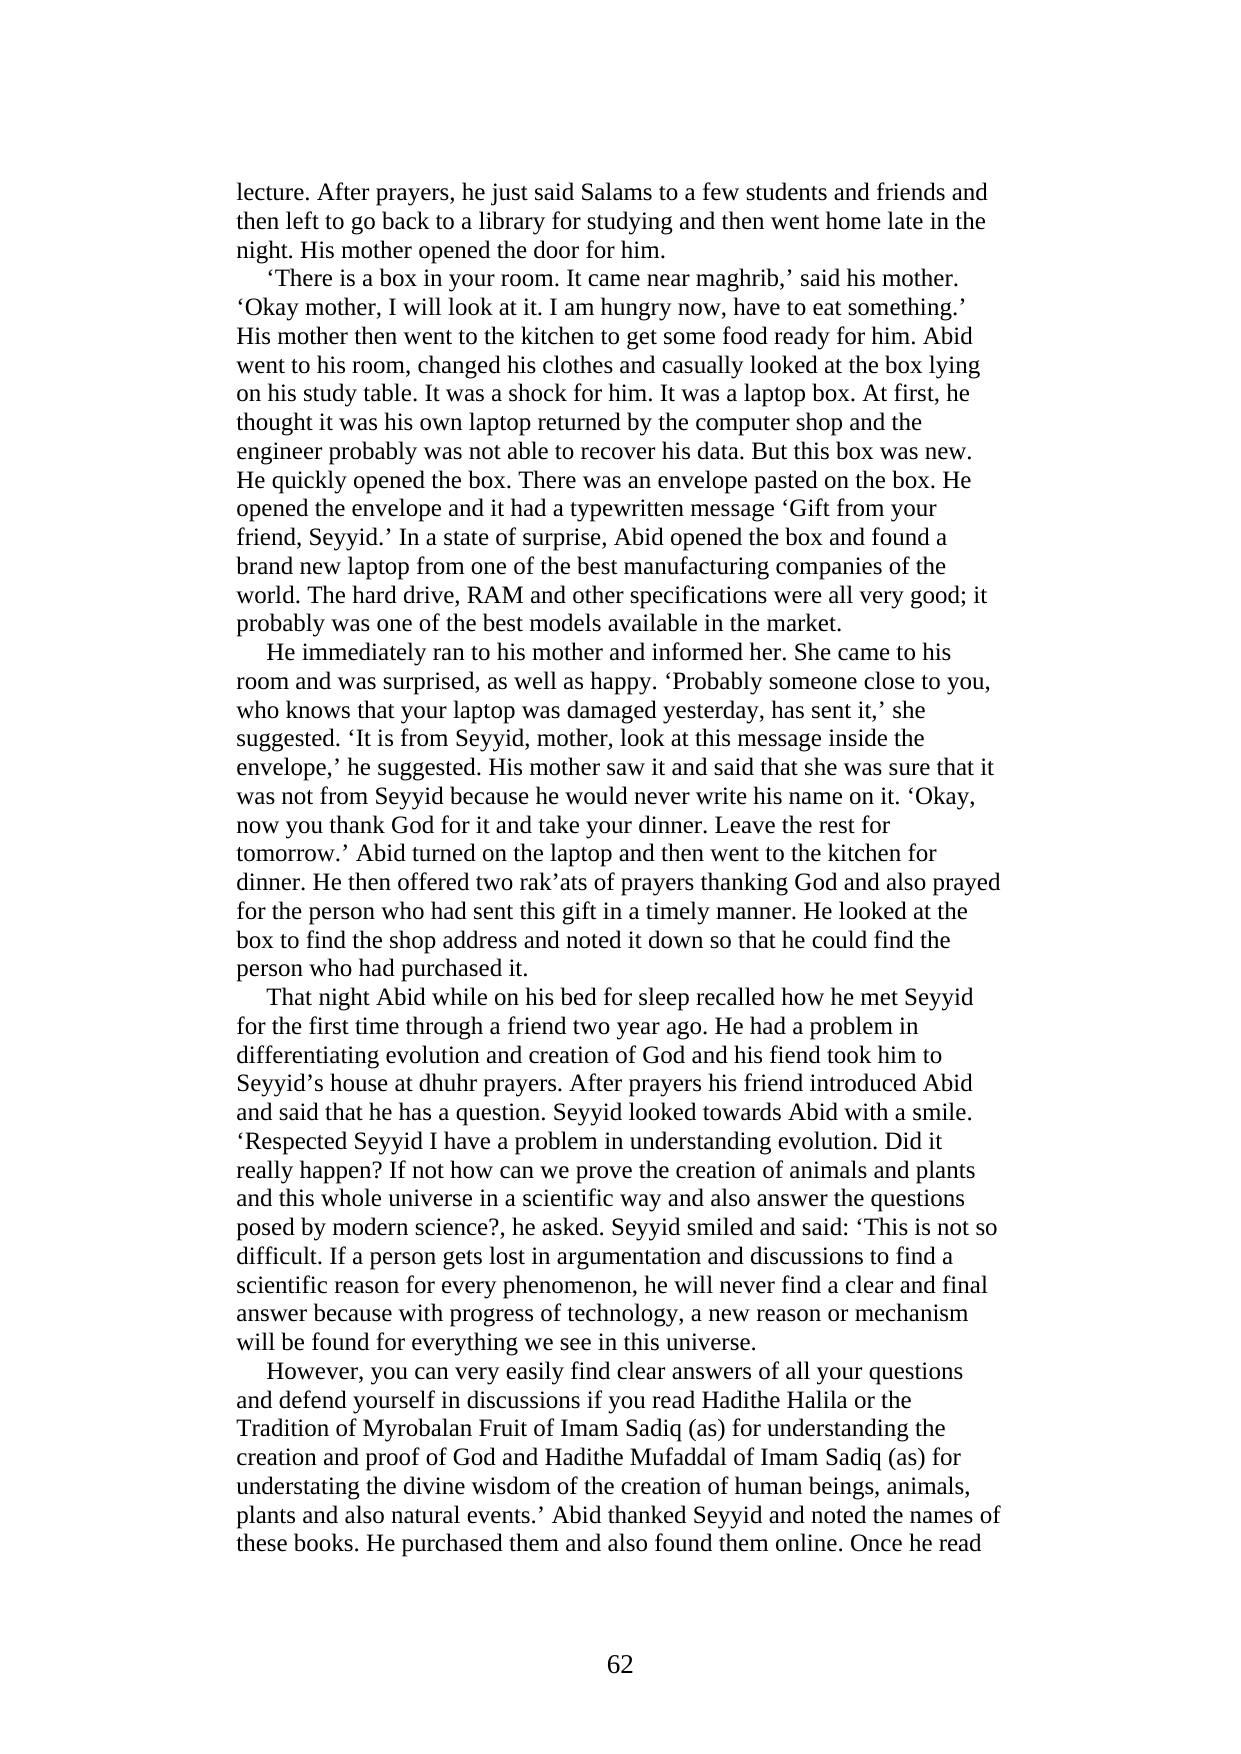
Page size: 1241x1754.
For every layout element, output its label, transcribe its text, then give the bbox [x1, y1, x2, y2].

text That night Abid while on his bed for sleep recalled how he met Seyyid for the first time through a friend two year ago. He had a problem in differentiating evolution and creation of God and his fiend took him to Seyyid’s house at dhuhr prayers. After prayers his friend introduced Abid and said that he has a question. Seyyid looked towards Abid with a smile. ‘Respected Seyyid I have a problem in understanding evolution. Did it really happen? If not how can we prove the creation of animals and plants and this whole universe in a scientific way and also answer the questions posed by modern science?, he asked. Seyyid smiled and said: ‘This is not so difficult. If a person gets lost in argumentation and discussions to find a scientific reason for every phenomenon, he will never find a clear and final answer because with progress of technology, a new reason or mechanism will be found for everything we see in this universe. [236, 982, 1004, 1356]
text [236, 1356, 1004, 1557]
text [236, 177, 1004, 263]
text ‘There is a box in your room. It came near maghrib,’ said his mother. ‘Okay mother, I will look at it. I am hungry now, have to eat something.’ His mother then went to the kitchen to get some food ready for him. Abid went to his room, changed his clothes and casually looked at the box lying on his study table. It was a shock for him. It was a laptop box. At first, he thought it was his own laptop returned by the computer shop and the engineer probably was not able to recover his data. But this box was new. He quickly opened the box. There was an envelope pasted on the box. He opened the envelope and it had a typewritten message ‘Gift from your friend, Seyyid.’ In a state of surprise, Abid opened the box and found a brand new laptop from one of the best manufacturing companies of the world. The hard drive, RAM and other specifications were all very good; it probably was one of the best models available in the market. [236, 263, 1004, 637]
text He immediately ran to his mother and informed her. She came to his room and was surprised, as well as happy. ‘Probably someone close to you, who knows that your laptop was damaged yesterday, has sent it,’ she suggested. ‘It is from Seyyid, mother, look at this message inside the envelope,’ he suggested. His mother saw it and said that she was sure that it was not from Seyyid because he would never write his name on it. ‘Okay, now you thank God for it and take your dinner. Leave the rest for tomorrow.’ Abid turned on the laptop and then went to the kitchen for dinner. He then offered two rak’ats of prayers thanking God and also prayed for the person who had sent this gift in a timely manner. He looked at the box to find the shop address and noted it down so that he could find the person who had purchased it. [236, 637, 1004, 982]
